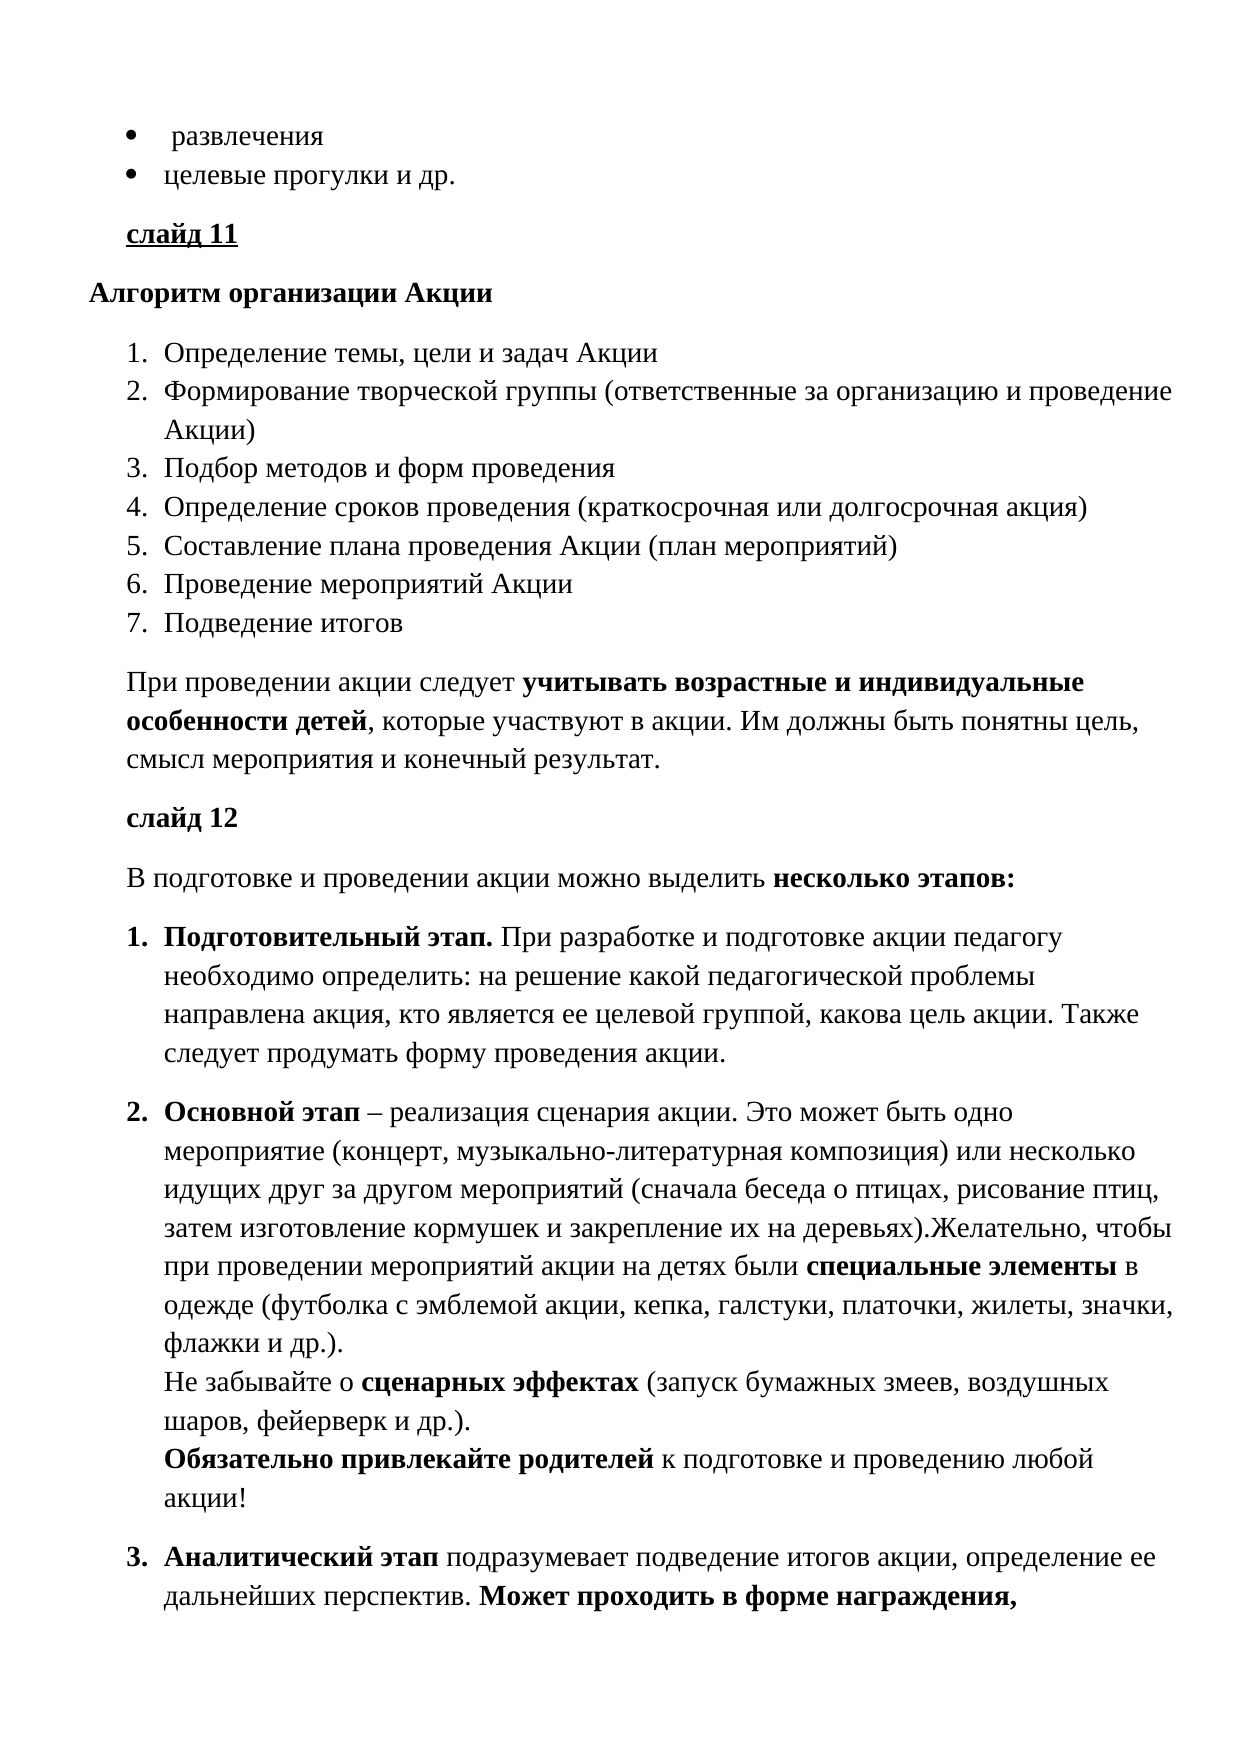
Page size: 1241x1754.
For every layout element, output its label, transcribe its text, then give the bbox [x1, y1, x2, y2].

text Алгоритм организации Акции [89, 276, 1181, 309]
list развлечения [126, 118, 1181, 152]
list Составление плана проведения Акции (план мероприятий) [126, 528, 1181, 561]
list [126, 1539, 1181, 1611]
text слайд 12 [126, 801, 1181, 834]
list Подведение итогов [126, 605, 1181, 638]
list Определение темы, цели и задач Акции [126, 335, 1181, 368]
list Подготовительный этап. При разработке и подготовке акции педагогу необходимо определить: на решение какой педагогической проблемы направлена акция, кто является ее целевой группой, какова цель акции. Также следует продумать форму проведения акции. [126, 919, 1181, 1068]
text При проведении акции следует учитывать возрастные и индивидуальные особенности детей, которые участвуют в акции. Им должны быть понятны цель, смысл мероприятия и конечный результат. [126, 664, 1181, 775]
text В подготовке и проведении акции можно выделить несколько этапов: [126, 860, 1181, 893]
list Проведение мероприятий Акции [126, 566, 1181, 600]
text слайд 11 [126, 216, 1181, 250]
list Определение сроков проведения (краткосрочная или долгосрочная акция) [126, 489, 1181, 523]
list Подбор методов и форм проведения [126, 451, 1181, 484]
list Основной этап – реализация сценария акции. Это может быть одно мероприятие (концерт, музыкально-литературная композиция) или несколько идущих друг за другом мероприятий (сначала беседа о птицах, рисование птиц, затем изготовление кормушек и закрепление их на деревьях).Желательно, чтобы при проведении мероприятий акции на детях были специальные элементы в одежде (футболка с эмблемой акции, кепка, галстуки, платочки, жилеты, значки, флажки и др.). Не забывайте о сценарных эффектах (запуск бумажных змеев, воздушных шаров, фейерверк и др.). Обязательно привлекайте родителей к подготовке и проведению любой акции! [126, 1094, 1181, 1513]
list целевые прогулки и др. [126, 157, 1181, 190]
list Формирование творческой группы (ответственные за организацию и проведение Акции) [126, 373, 1181, 446]
